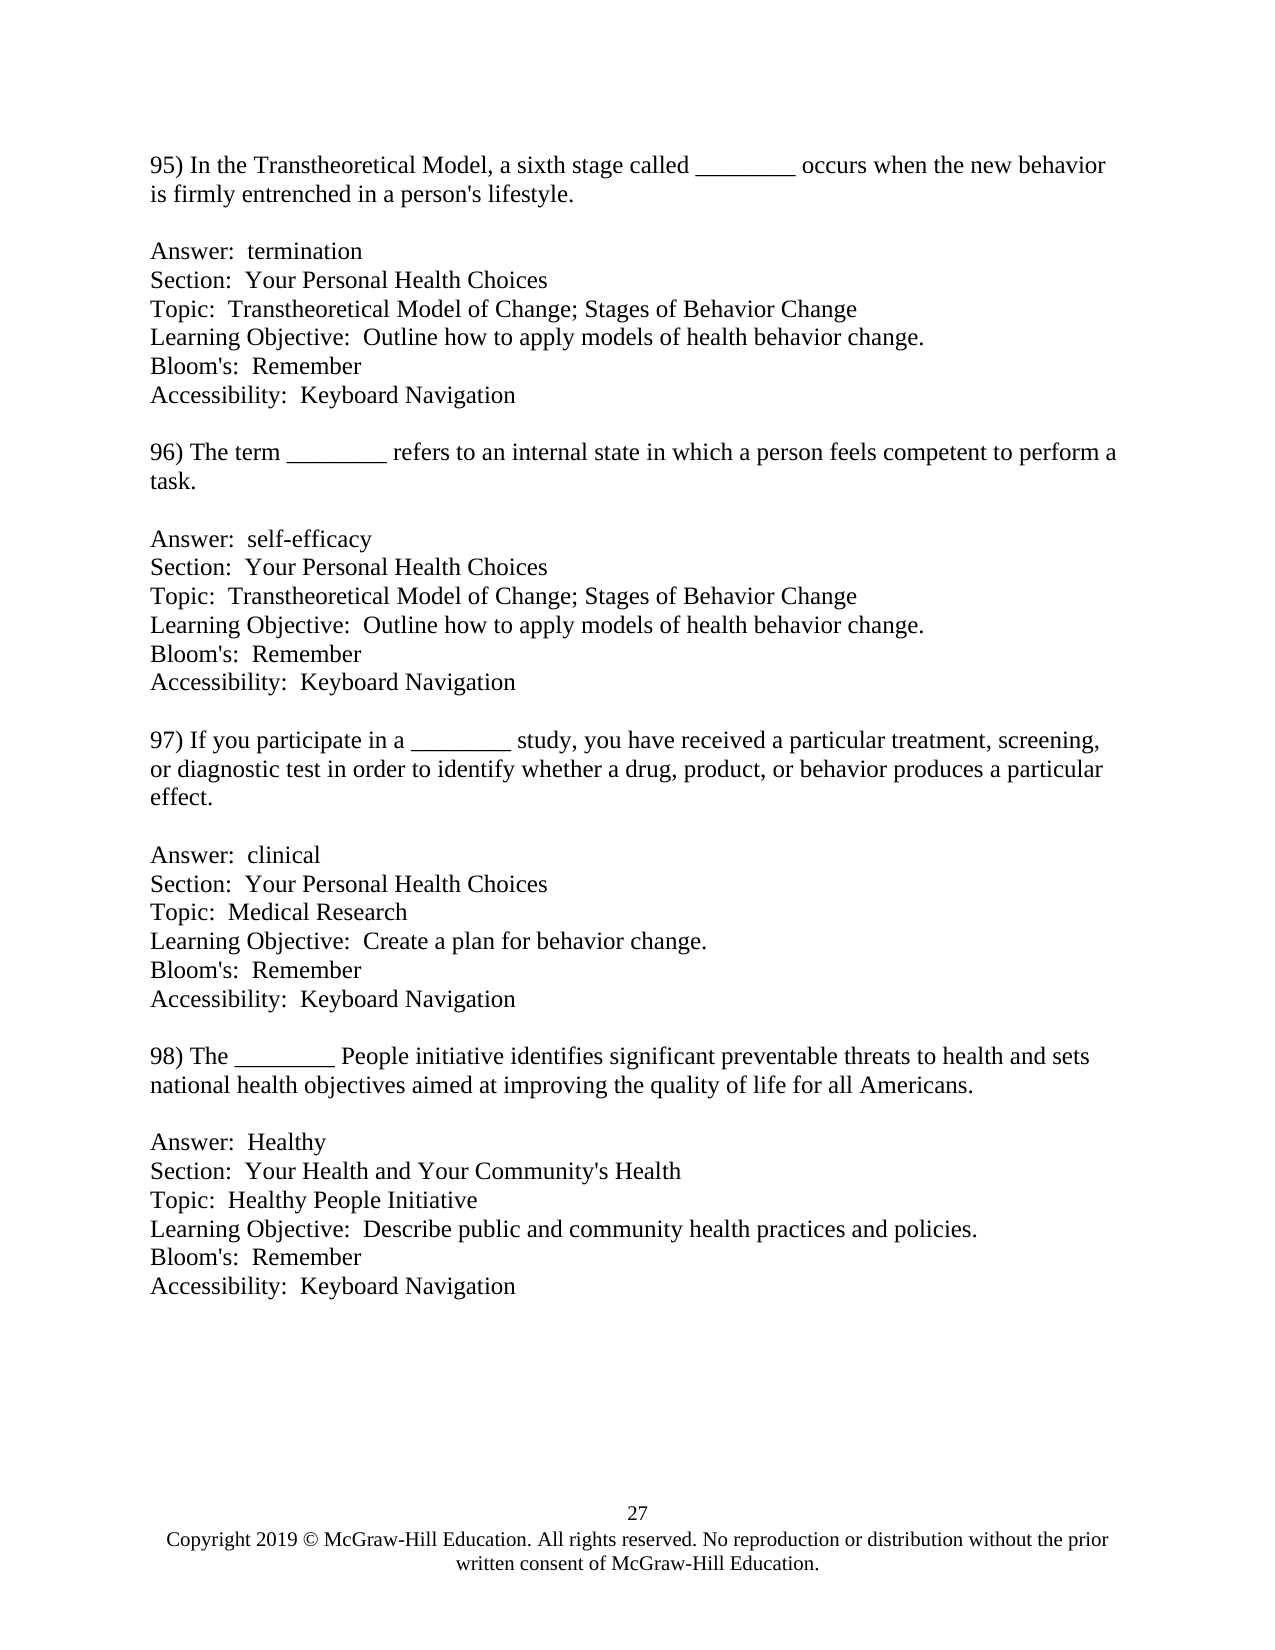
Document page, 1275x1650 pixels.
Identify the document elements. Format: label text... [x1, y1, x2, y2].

text Learning Objective: Outline how to apply models of health behavior change. [150, 322, 1125, 351]
text 96) The term ________ refers to an internal state in which a person feels competent to perform a task. [150, 437, 1125, 495]
text Answer: termination [150, 236, 1125, 265]
text Section: Your Personal Health Choices [150, 552, 1125, 581]
text Accessibility: Keyboard Navigation [150, 380, 1125, 409]
text Section: Your Personal Health Choices [150, 265, 1125, 294]
text Topic: Transtheoretical Model of Change; Stages of Behavior Change [150, 294, 1125, 322]
text Learning Objective: Create a plan for behavior change. [150, 926, 1125, 955]
text Learning Objective: Outline how to apply models of health behavior change. [150, 610, 1125, 639]
text Answer: self-efficacy [150, 524, 1125, 552]
text Answer: Healthy [150, 1127, 1125, 1156]
text Topic: Transtheoretical Model of Change; Stages of Behavior Change [150, 581, 1125, 610]
text Bloom's: Remember [150, 1242, 1125, 1271]
text Learning Objective: Describe public and community health practices and policies. [150, 1214, 1125, 1242]
text 95) In the Transtheoretical Model, a sixth stage called ________ occurs when the new behavior is firmly entrenched in a person's lifestyle. [150, 150, 1125, 207]
text Accessibility: Keyboard Navigation [150, 984, 1125, 1012]
text Topic: Healthy People Initiative [150, 1185, 1125, 1214]
text Bloom's: Remember [150, 955, 1125, 984]
text Bloom's: Remember [150, 639, 1125, 667]
text Section: Your Health and Your Community's Health [150, 1156, 1125, 1185]
text Section: Your Personal Health Choices [150, 869, 1125, 897]
text Accessibility: Keyboard Navigation [150, 667, 1125, 696]
text Accessibility: Keyboard Navigation [150, 1271, 1125, 1300]
text 98) The ________ People initiative identifies significant preventable threats to health and sets national health objectives aimed at improving the quality of life for all Americans. [150, 1041, 1125, 1099]
text Bloom's: Remember [150, 351, 1125, 380]
text Answer: clinical [150, 840, 1125, 869]
text Topic: Medical Research [150, 897, 1125, 926]
text 97) If you participate in a ________ study, you have received a particular treatment, screening, or diagnostic test in order to identify whether a drug, product, or behavior produces a particular effect. [150, 725, 1125, 811]
